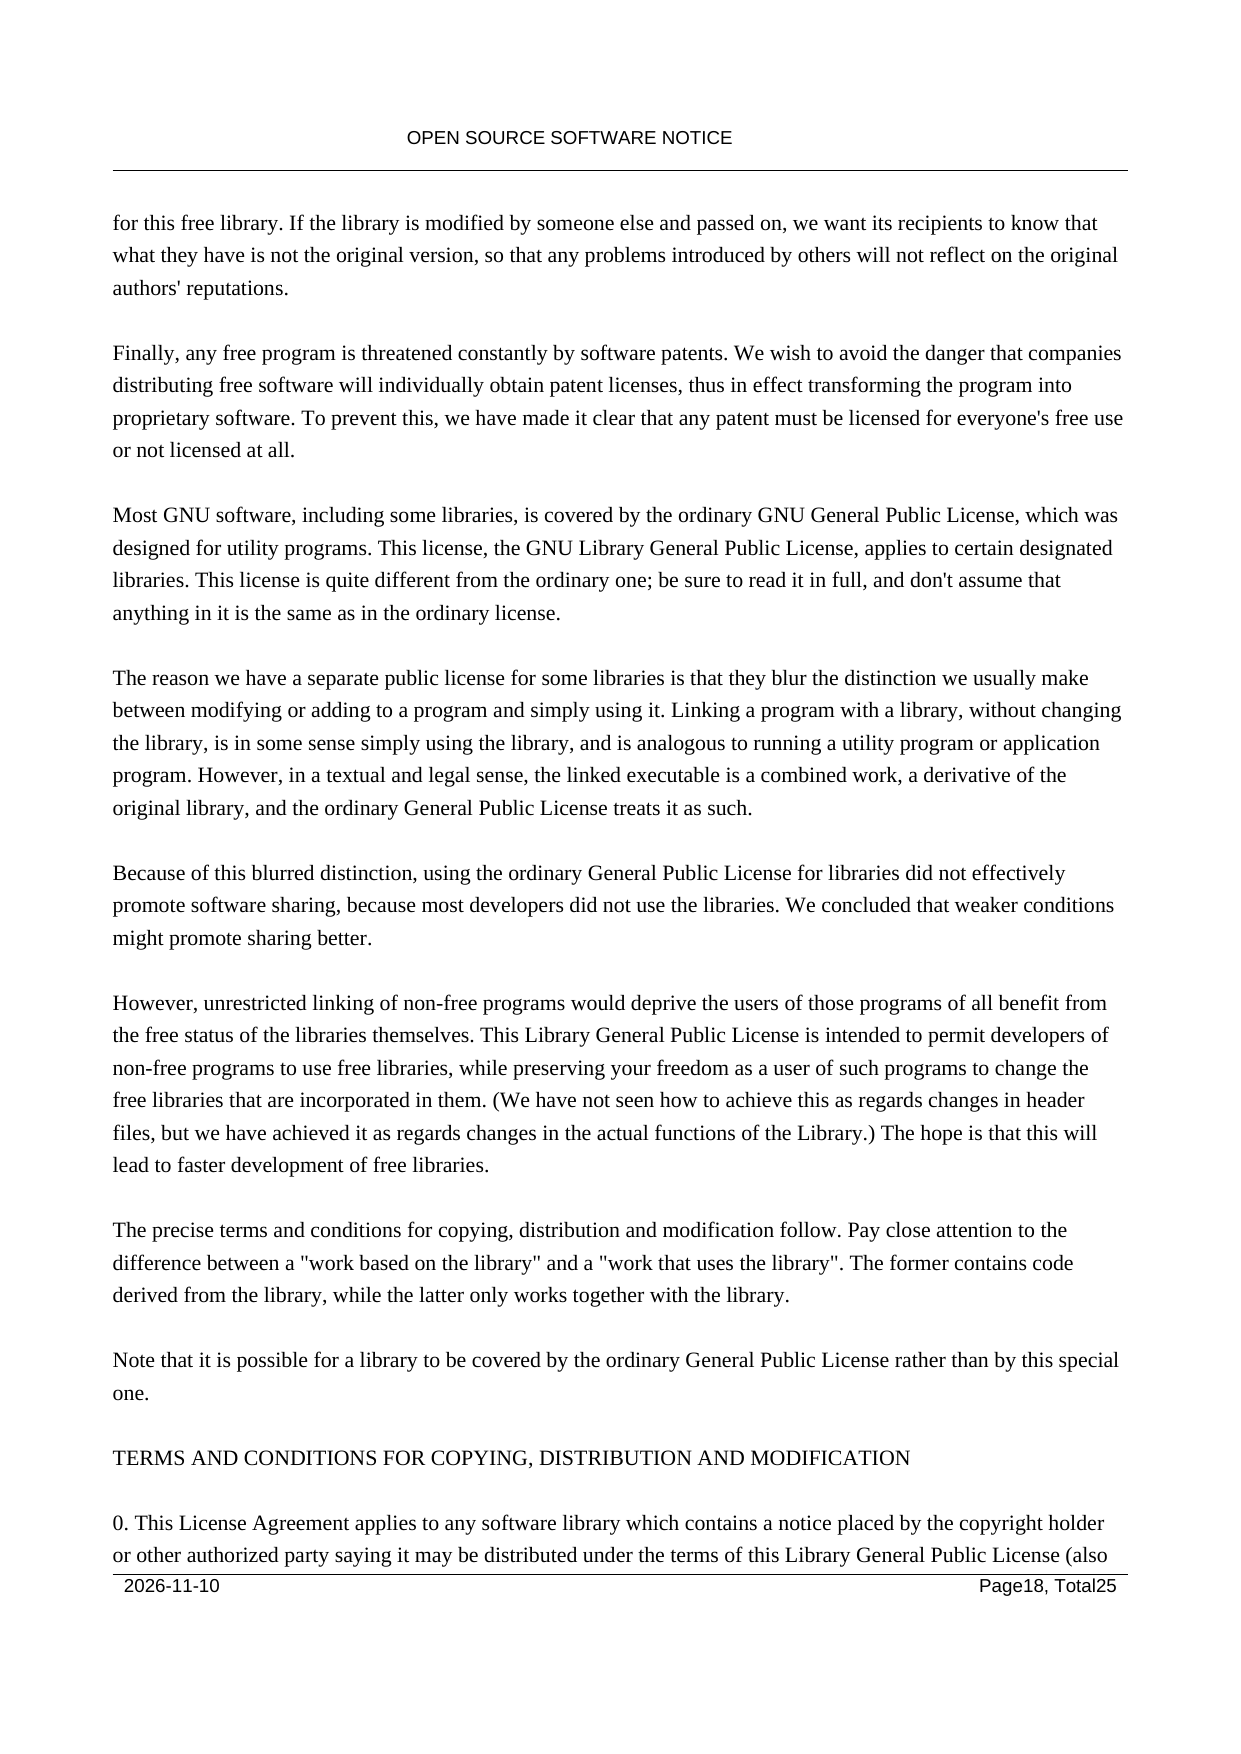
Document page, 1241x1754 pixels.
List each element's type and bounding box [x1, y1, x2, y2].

text [112, 206, 1128, 1571]
